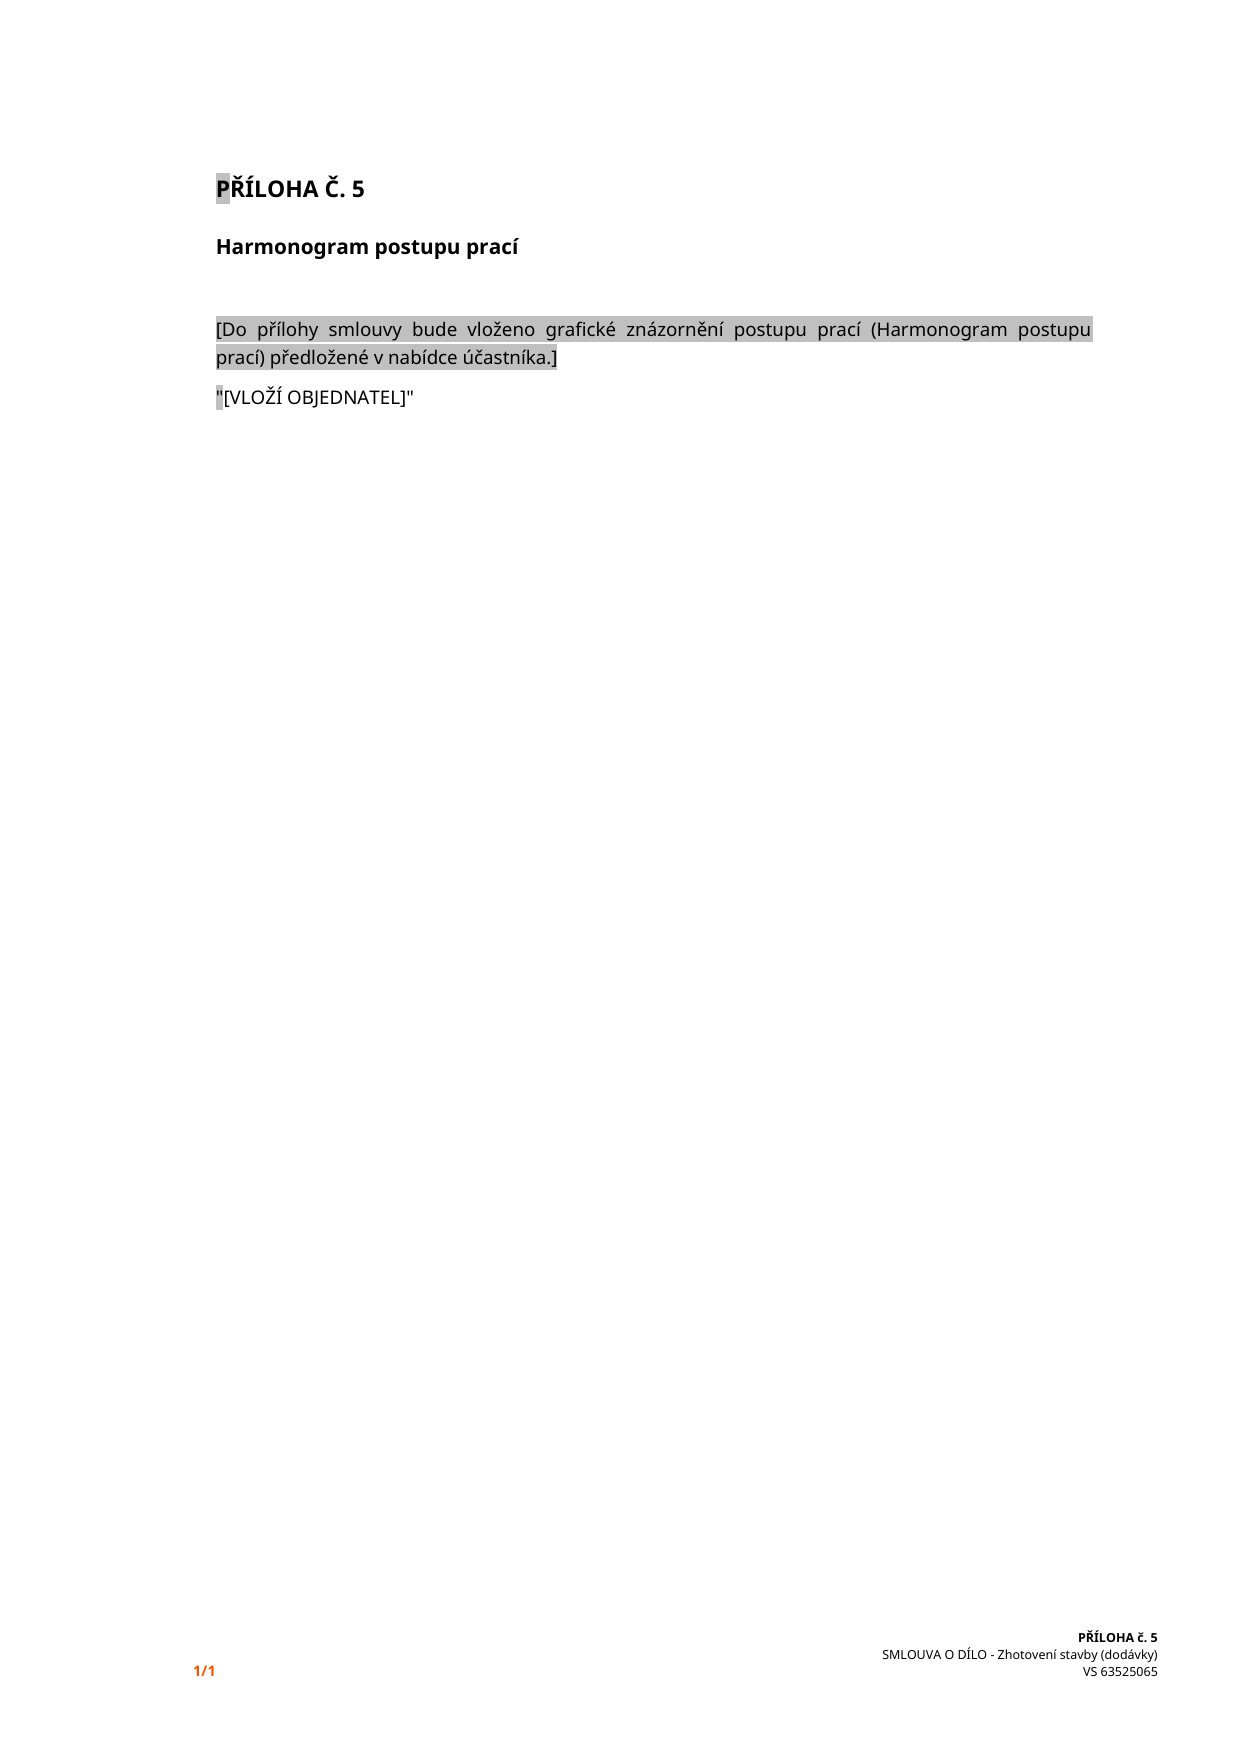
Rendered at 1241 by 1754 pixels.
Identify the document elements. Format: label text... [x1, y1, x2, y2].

text Příloha č. 5 [216, 172, 1093, 204]
text [Do přílohy smlouvy bude vloženo grafické znázornění postupu prací (Harmonogram postupu prací) předložené v nabídce účastníka.] [216, 342, 1093, 370]
text Harmonogram postupu prací [216, 232, 1093, 260]
